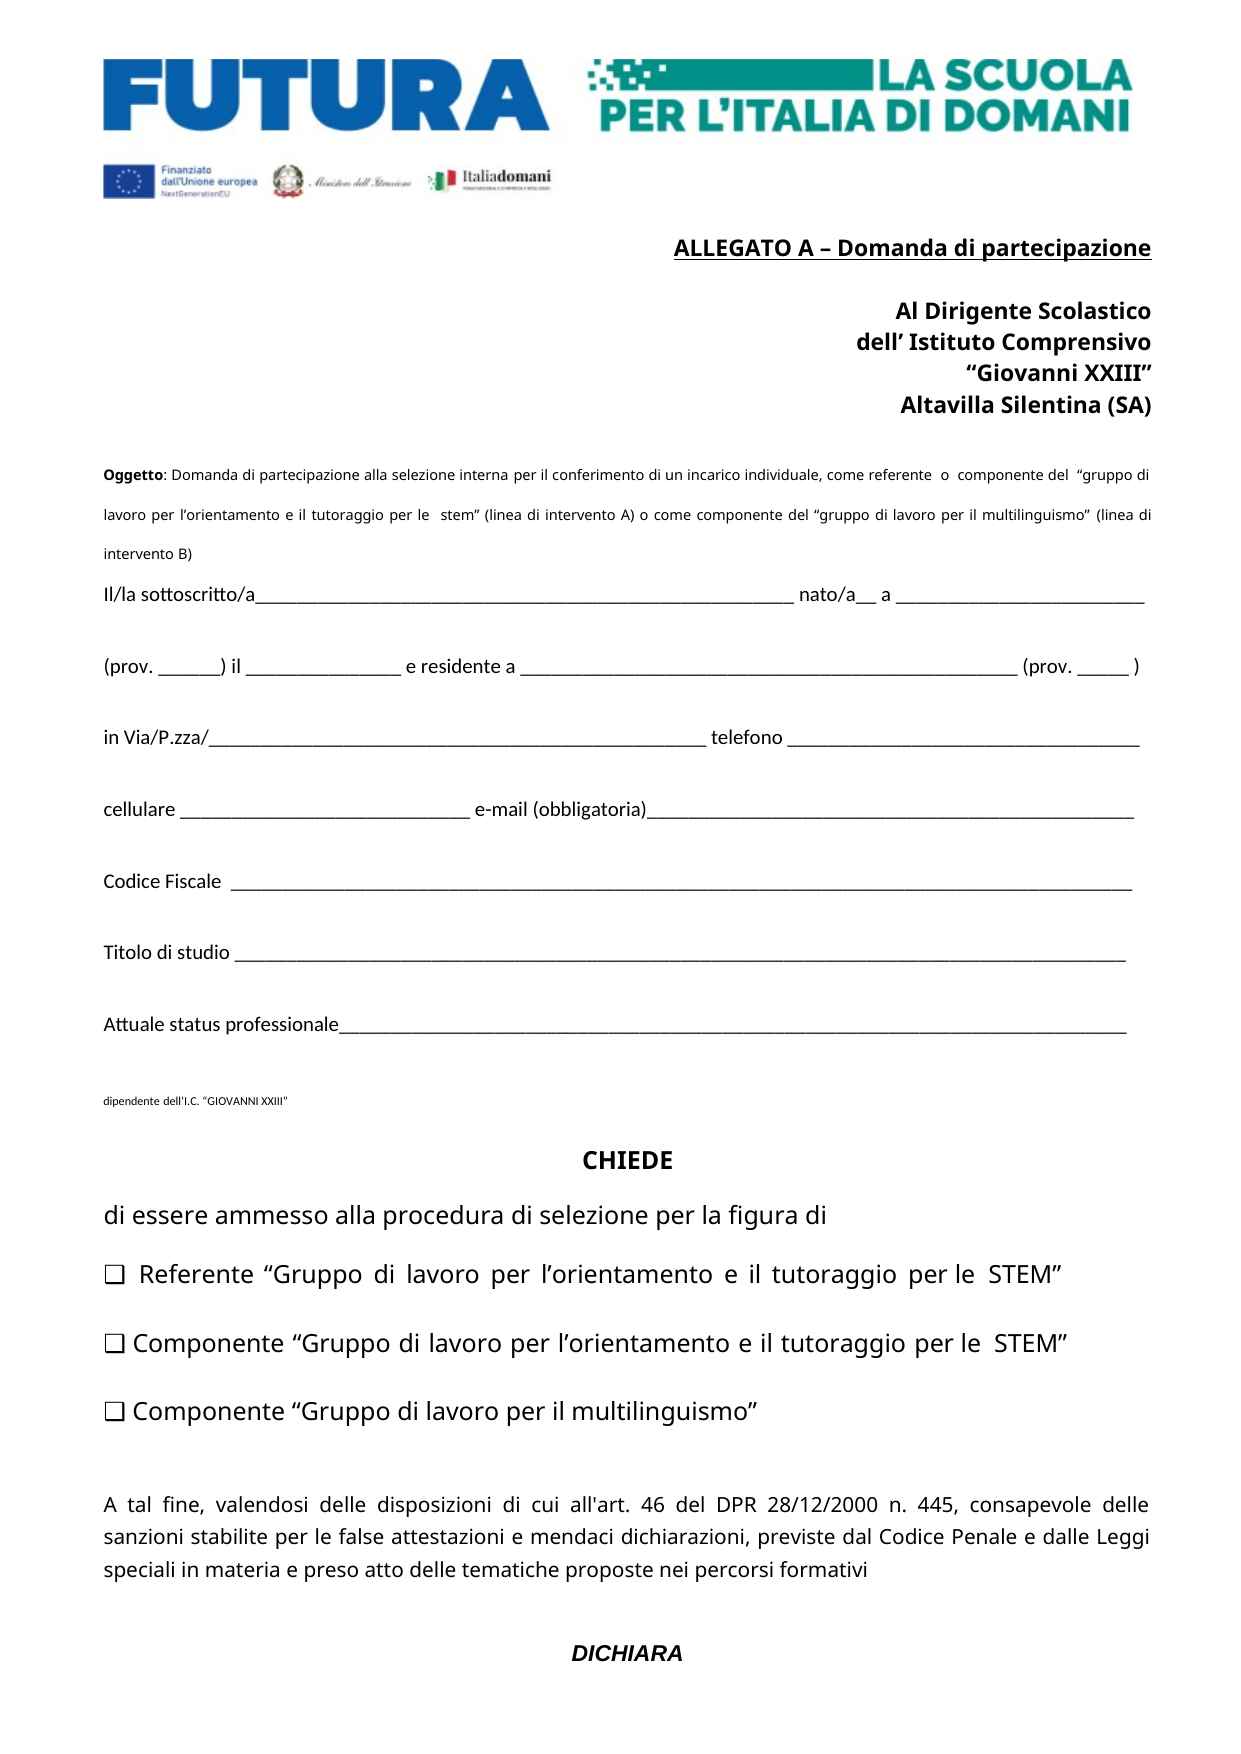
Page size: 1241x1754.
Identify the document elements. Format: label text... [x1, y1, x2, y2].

text CHIEDE [103, 1143, 1152, 1177]
text ❑ Componente “Gruppo di lavoro per l’orientamento e il tutoraggio per le STEM” [103, 1325, 1152, 1359]
text ❑ Componente “Gruppo di lavoro per il multilinguismo” [103, 1393, 1152, 1427]
text Altavilla Silentina (SA) [103, 389, 1152, 420]
text A tal fine, valendosi delle disposizioni di cui all'art. 46 del DPR 28/12/2000 n. 445, consapevole delle sanzioni stabilite per le false attestazioni e mendaci dichiarazioni, previste dal Codice Penale e dalle Leggi speciali in materia e preso atto delle tematiche proposte nei percorsi formativi [103, 1490, 1152, 1583]
text “Giovanni XXIII” [103, 357, 1152, 389]
picture [103, 59, 1133, 199]
text in Via/P.zza/________________________________________________ telefono __________________________________ [103, 724, 1152, 750]
text Al Dirigente Scolastico [103, 295, 1152, 326]
text dipendente dell’I.C. “GIOVANNI XXIII” [103, 1083, 1092, 1108]
text di essere ammesso alla procedura di selezione per la figura di [103, 1198, 1152, 1232]
text cellulare ____________________________ e-mail (obbligatoria)_______________________________________________ [103, 796, 1152, 822]
text Oggetto: Domanda di partecipazione alla selezione interna per il conferimento di un incarico individuale, come referente o componente del “gruppo di lavoro per l’orientamento e il tutoraggio per le stem” (linea di intervento A) o come componente del “gruppo di lavoro per il multilinguismo” (linea di intervento B) [103, 451, 1152, 563]
text Codice Fiscale _______________________________________________________________________________________ [103, 868, 1152, 893]
text Il/la sottoscritto/a____________________________________________________ nato/a__ a ________________________ [103, 581, 1152, 607]
text Attuale status professionale____________________________________________________________________________ [103, 1011, 1152, 1037]
text dell’ Istituto Comprensivo [103, 326, 1152, 357]
text DICHIARA [103, 1640, 1152, 1667]
text (prov. ______) il _______________ e residente a ________________________________________________ (prov. _____ ) [103, 653, 1152, 678]
text ❑ Referente “Gruppo di lavoro per l’orientamento e il tutoraggio per le STEM” [103, 1257, 1152, 1291]
text Titolo di studio ______________________________________________________________________________________ [103, 939, 1152, 965]
text ALLEGATO A – Domanda di partecipazione [103, 232, 1152, 264]
